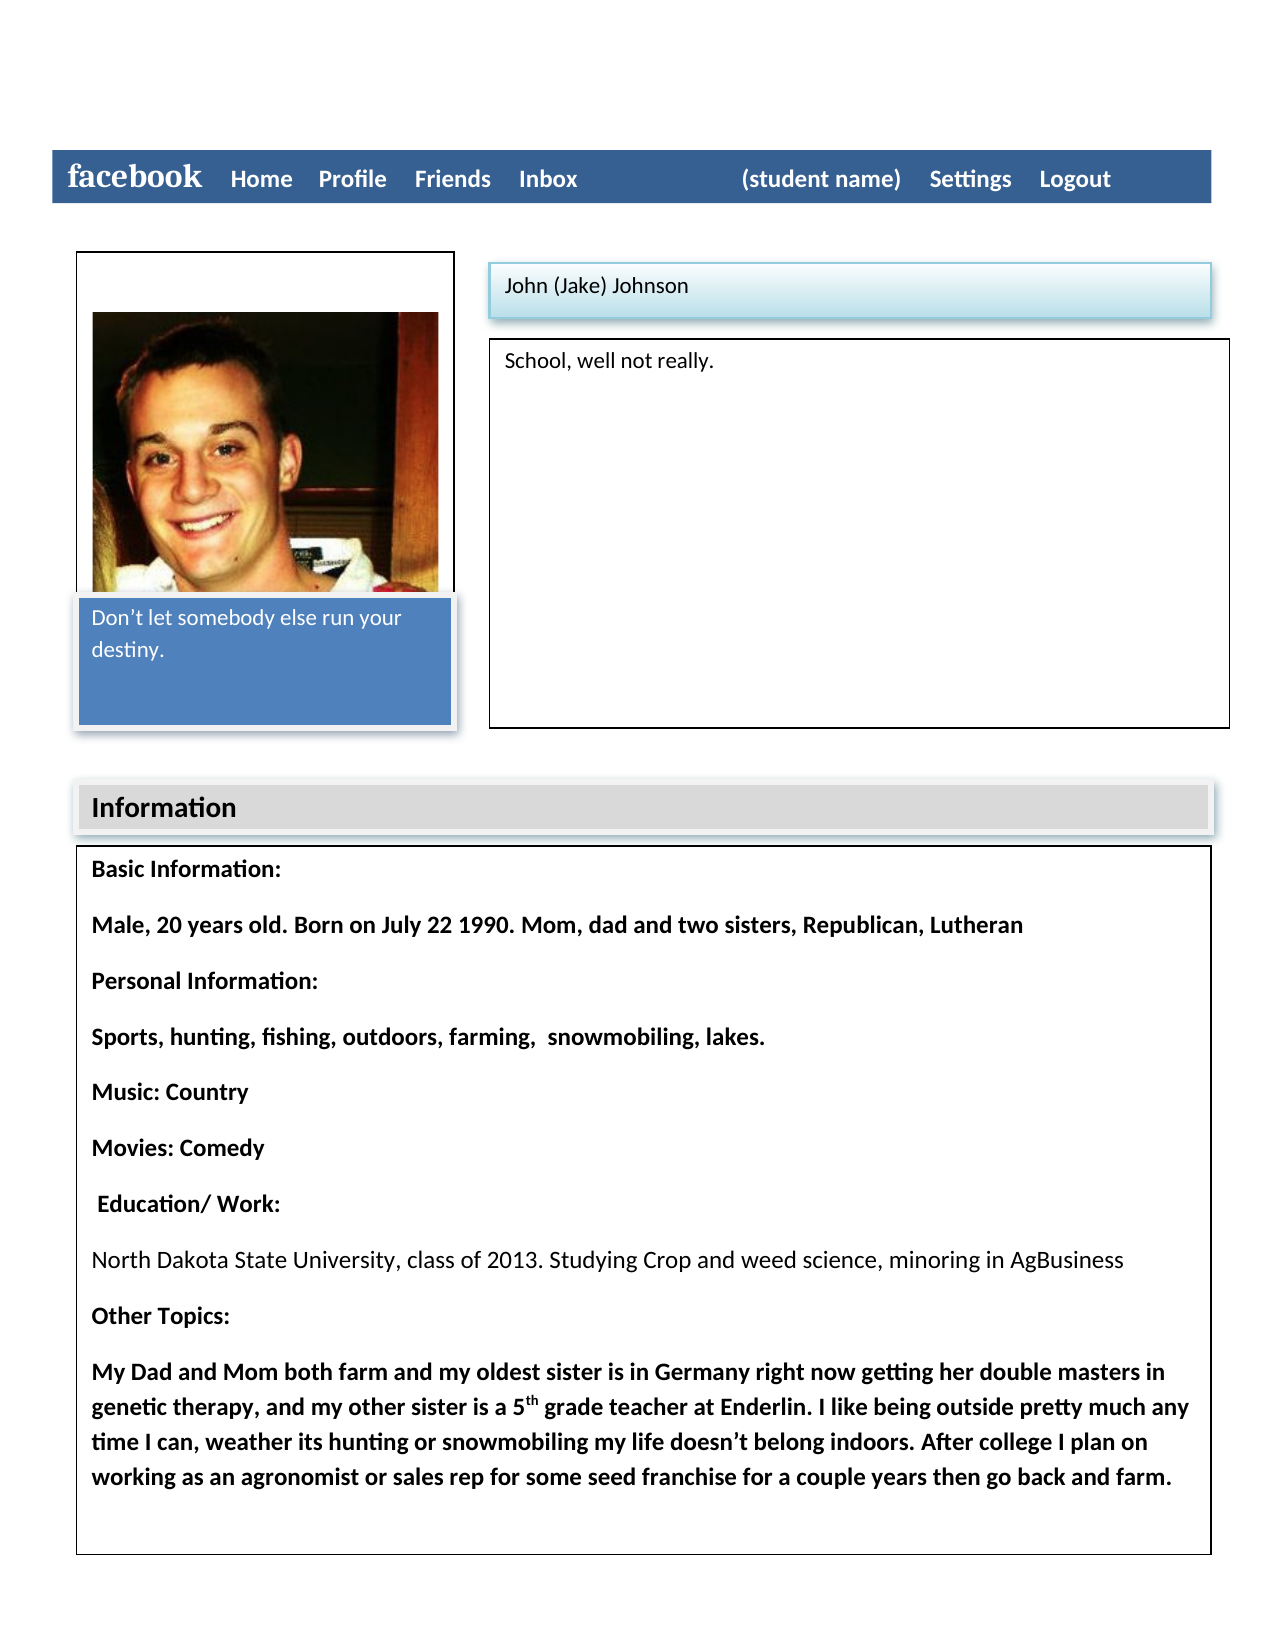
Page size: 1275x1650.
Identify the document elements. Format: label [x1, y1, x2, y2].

picture [92, 312, 439, 592]
